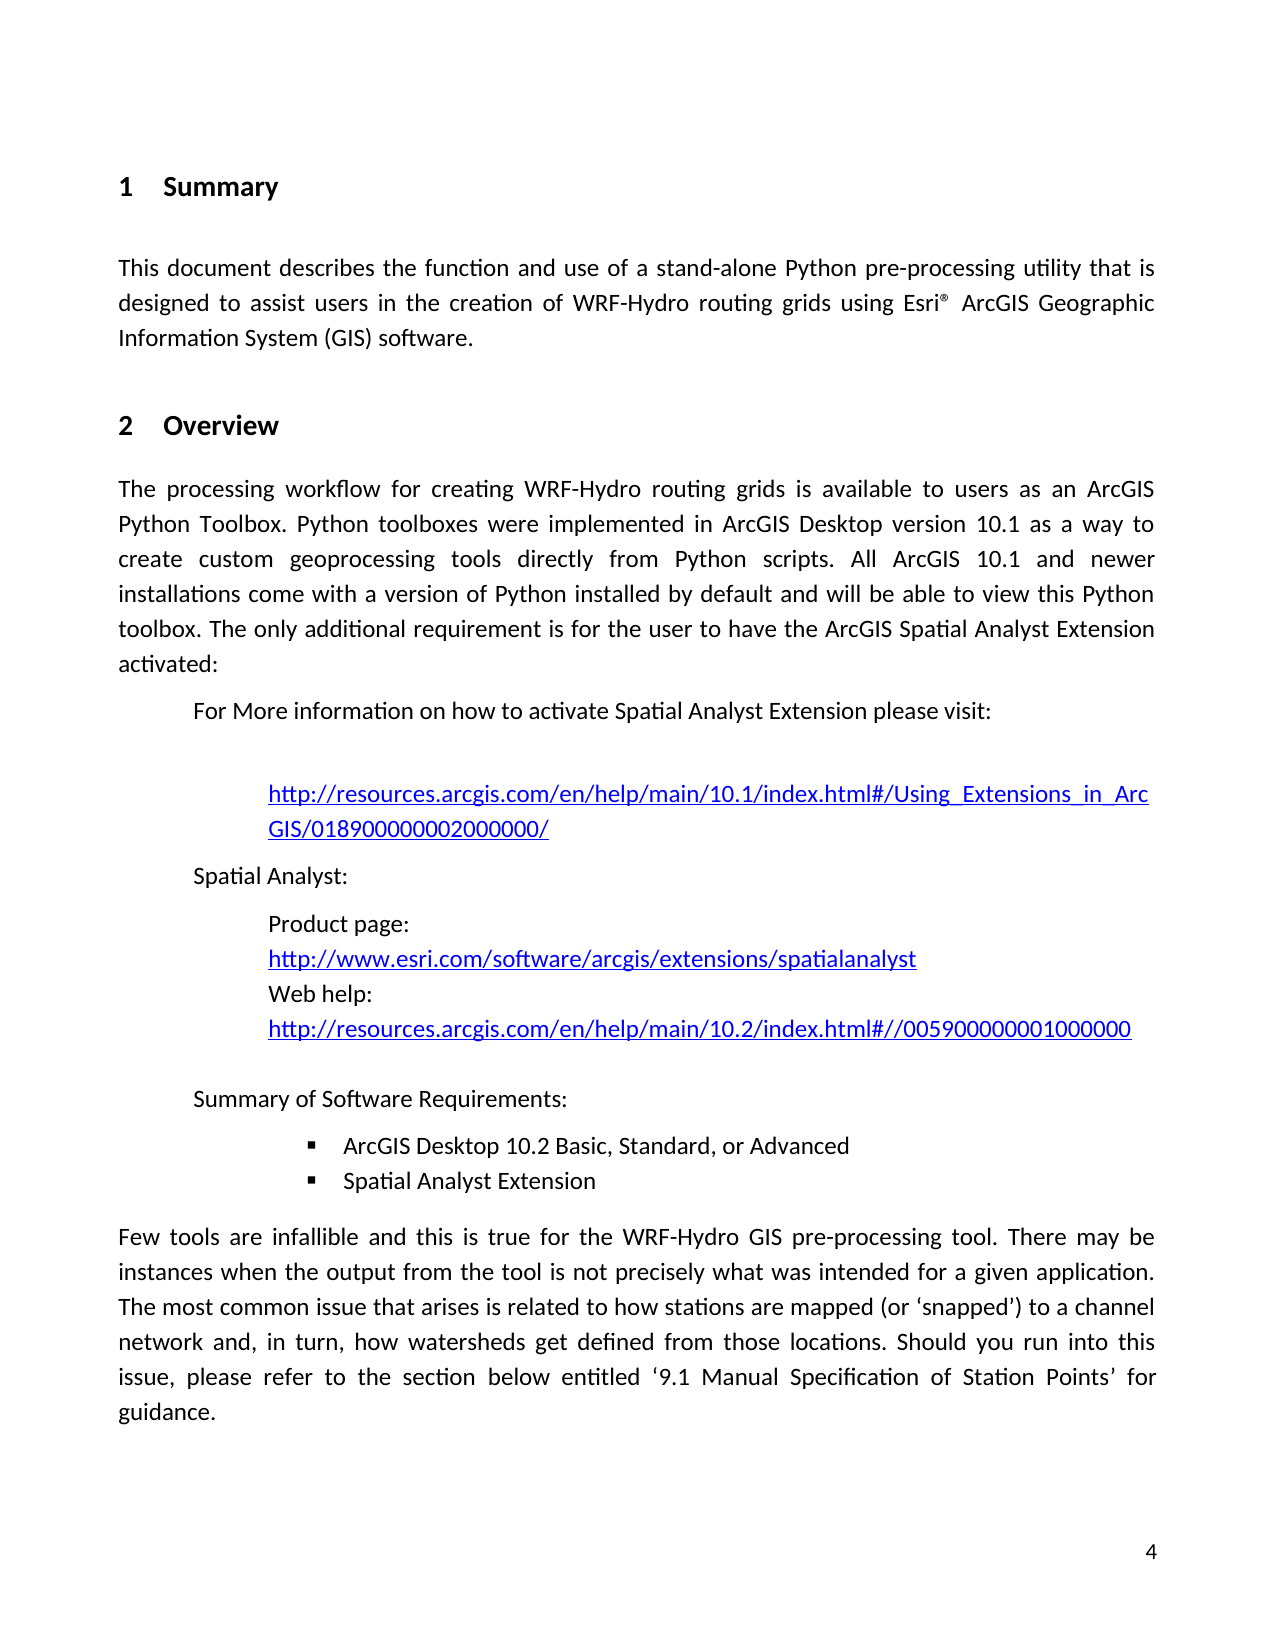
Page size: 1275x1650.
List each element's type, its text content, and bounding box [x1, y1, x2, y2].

text This document describes the function and use of a stand-alone Python pre-processing utility that is designed to assist users in the creation of WRF-Hydro routing grids using Esri® ArcGIS Geographic Information System (GIS) software. [118, 252, 1157, 352]
text Few tools are infallible and this is true for the WRF-Hydro GIS pre-processing tool. There may be instances when the output from the tool is not precisely what was intended for a given application. The most common issue that arises is related to how stations are mapped (or ‘snapped’) to a channel network and, in turn, how watersheds get defined from those locations. Should you run into this issue, please refer to the section below entitled ‘9.1 Manual Specification of Station Points’ for guidance. [118, 1221, 1157, 1427]
text Web help: [193, 978, 1157, 1008]
list Spatial Analyst Extension [306, 1165, 1157, 1196]
text For More information on how to activate Spatial Analyst Extension please visit: [193, 695, 1157, 726]
subtitle Overview [118, 407, 1157, 442]
text http://www.esri.com/software/arcgis/extensions/spatialanalyst [193, 943, 1157, 973]
text http://resources.arcgis.com/en/help/main/10.1/index.html#/Using_Extensions_in_ArcGIS/018900000002000000/ [193, 743, 1157, 843]
text The processing workflow for creating WRF-Hydro routing grids is available to users as an ArcGIS Python Toolbox. Python toolboxes were implemented in ArcGIS Desktop version 10.1 as a way to create custom geoprocessing tools directly from Python scripts. All ArcGIS 10.1 and newer installations come with a version of Python installed by default and will be able to view this Python toolbox. The only additional requirement is for the user to have the ArcGIS Spatial Analyst Extension activated: [118, 473, 1157, 678]
text Spatial Analyst: [118, 860, 1157, 891]
text Summary of Software Requirements: [118, 1083, 1157, 1113]
list ArcGIS Desktop 10.2 Basic, Standard, or Advanced [306, 1130, 1157, 1161]
text Product page: [193, 908, 1157, 938]
text http://resources.arcgis.com/en/help/main/10.2/index.html#//005900000001000000 [193, 1013, 1157, 1043]
subtitle Summary [118, 168, 1157, 204]
